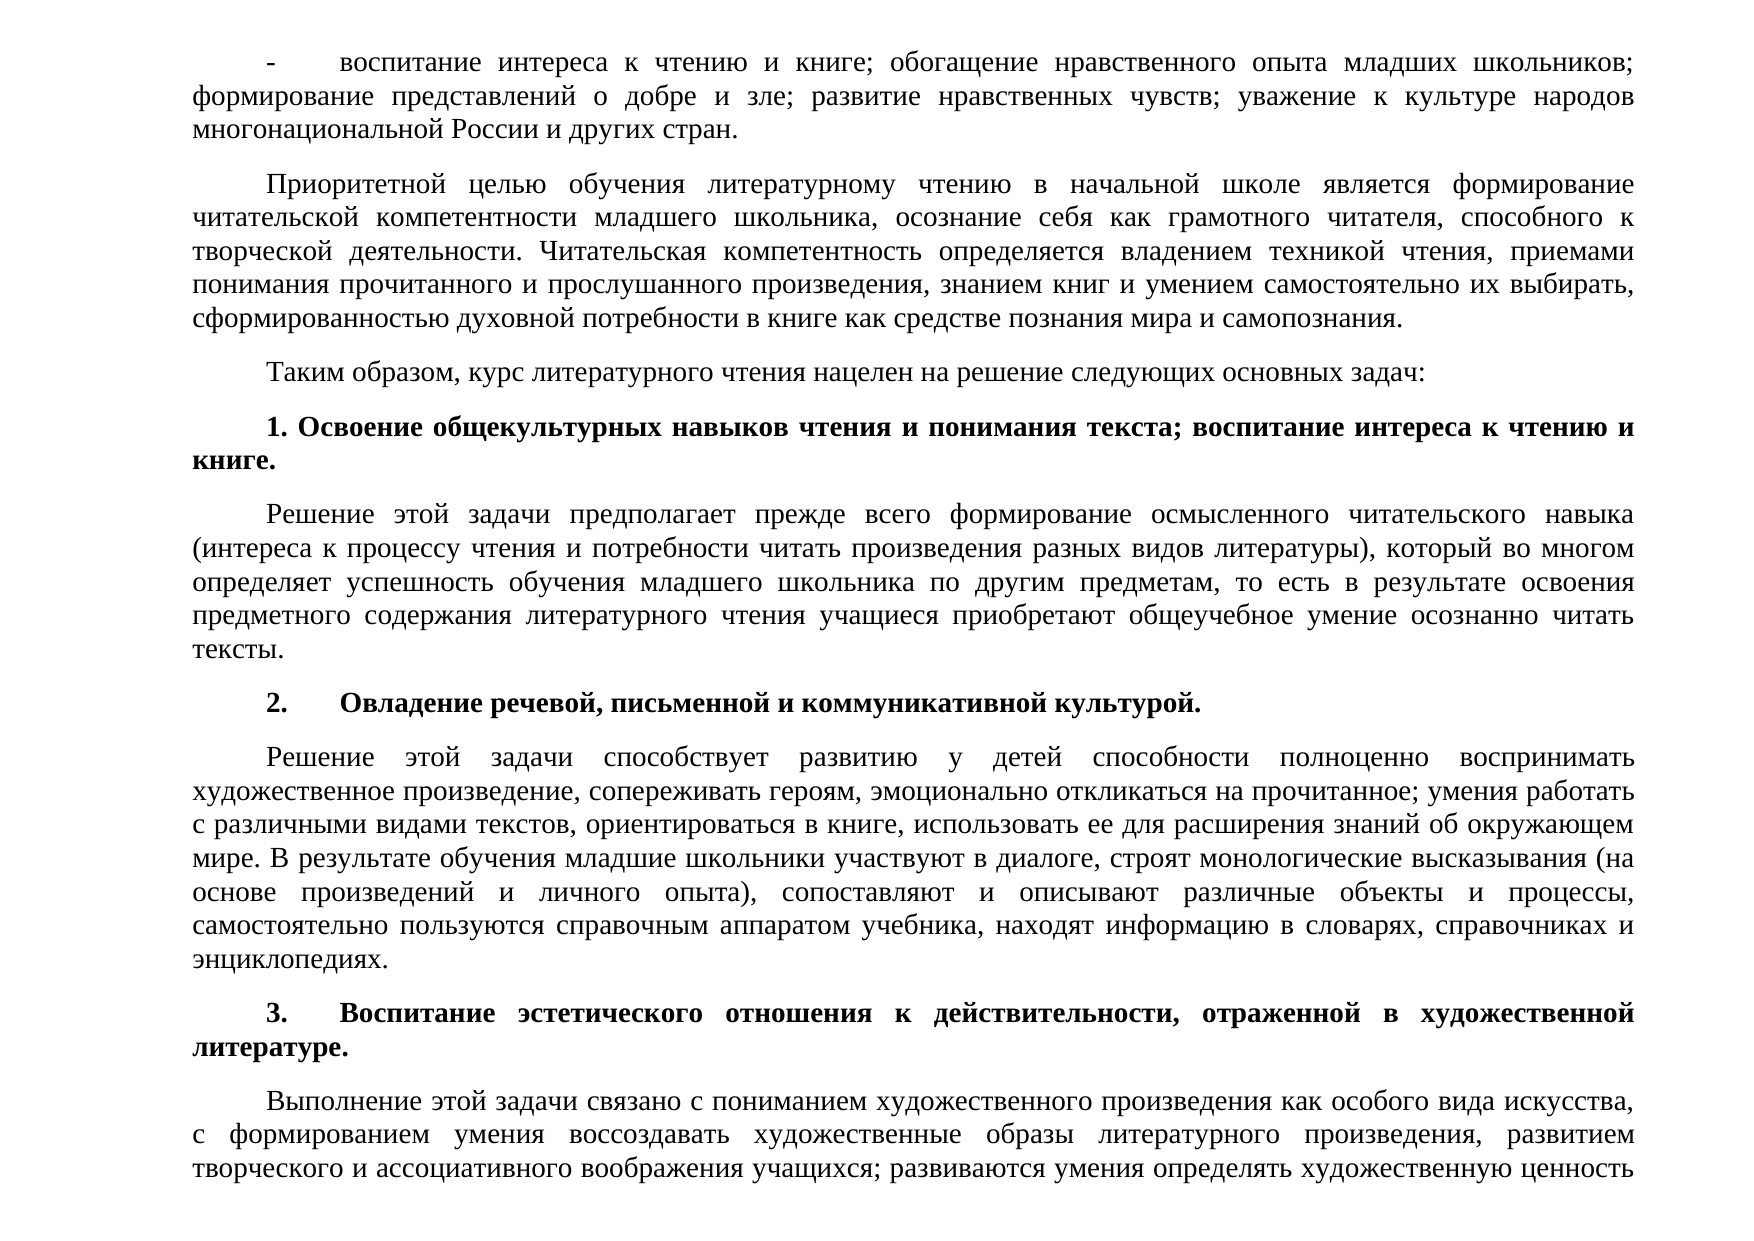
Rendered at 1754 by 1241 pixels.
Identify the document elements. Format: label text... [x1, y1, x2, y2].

text Таким образом, курс литературного чтения нацелен на решение следующих основных задач: [192, 354, 1636, 388]
text 3. Воспитание эстетического отношения к действительности, отраженной в художественной литературе. [192, 995, 1636, 1062]
text - воспитание интереса к чтению и книге; обогащение нравственного опыта младших школьников; формирование представлений о добре и зле; развитие нравственных чувств; уважение к культуре народов многонациональной России и других стран. [192, 44, 1636, 145]
text Решение этой задачи предполагает прежде всего формирование осмысленного читательского навыка (интереса к процессу чтения и потребности читать произведения разных видов литературы), который во многом определяет успешность обучения младшего школьника по другим предметам, то есть в результате освоения предметного содержания литературного чтения учащиеся приобретают общеучебное умение осознанно читать тексты. [192, 497, 1636, 664]
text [192, 1083, 1636, 1184]
text Приоритетной целью обучения литературному чтению в начальной школе является формирование читательской компетентности младшего школьника, осознание себя как грамотного читателя, способного к творческой деятельности. Читательская компетентность определяется владением техникой чтения, приемами понимания прочитанного и прослушанного произведения, знанием книг и умением самостоятельно их выбирать, сформированностью духовной потребности в книге как средстве познания мира и самопознания. [192, 166, 1636, 333]
text Решение этой задачи способствует развитию у детей способности полноценно воспринимать художественное произведение, сопереживать героям, эмоционально откликаться на прочитанное; умения работать с различными видами текстов, ориентироваться в книге, использовать ее для расширения знаний об окружающем мире. В результате обучения младшие школьники участвуют в диалоге, строят монологические высказывания (на основе произведений и личного опыта), сопоставляют и описывают различные объекты и процессы, самостоятельно пользуются справочным аппаратом учебника, находят информацию в словарях, справочниках и энциклопедиях. [192, 739, 1636, 974]
text 1. Освоение общекультурных навыков чтения и понимания текста; воспитание интереса к чтению и книге. [192, 409, 1636, 476]
text 2. Овладение речевой, письменной и коммуникативной культурой. [192, 685, 1636, 719]
